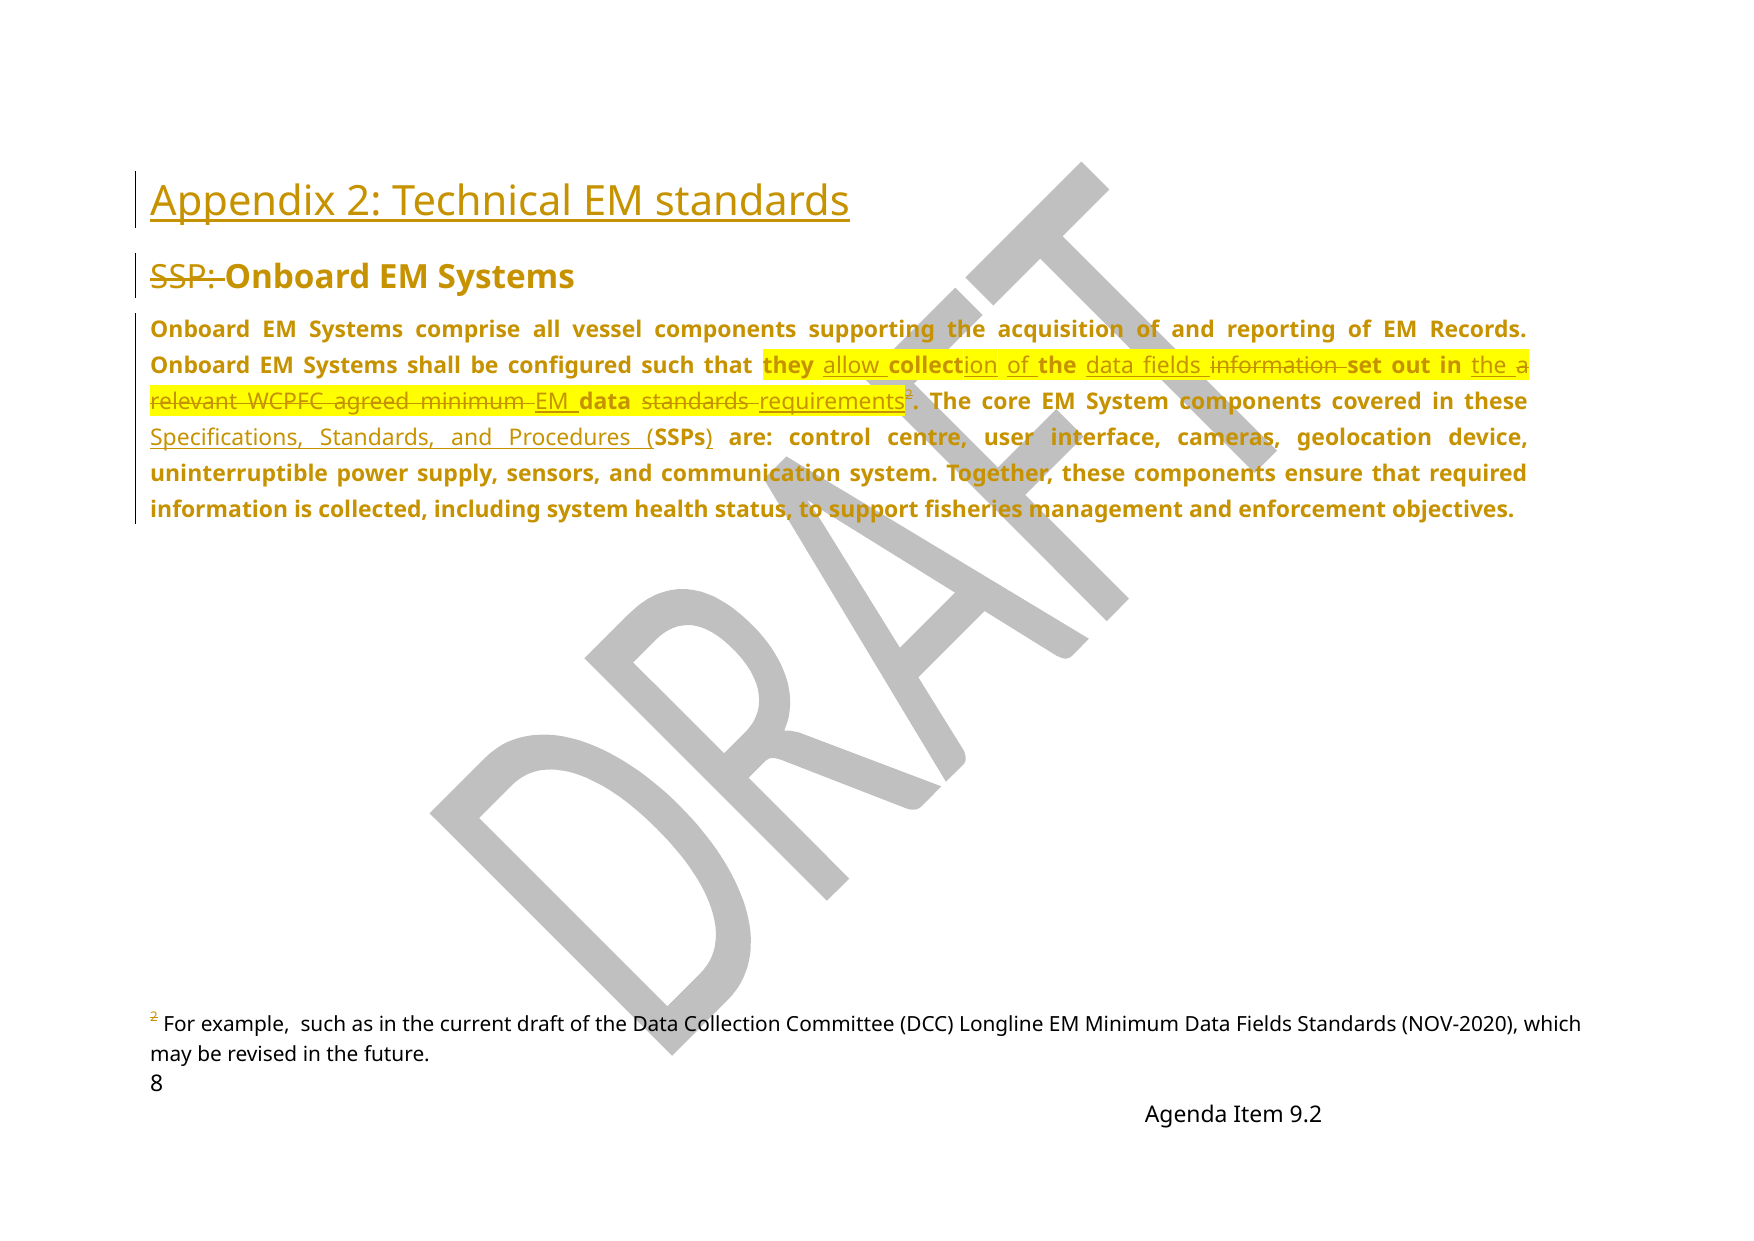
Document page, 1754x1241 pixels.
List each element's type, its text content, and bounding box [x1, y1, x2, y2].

subtitle Onboard EM Systems [150, 253, 1604, 298]
text Onboard EM Systems comprise all vessel components supporting the acquisition of and reporting of EM Records. Onboard EM Systems shall be configured such that they collect the set out in data . The core EM System components covered in these SSPs are: control centre, user interface, cameras, geolocation device, uninterruptible power supply, sensors, and communication system. Together, these components ensure that required information is collected, including system health status, to support fisheries management and enforcement objectives. [150, 313, 1529, 524]
